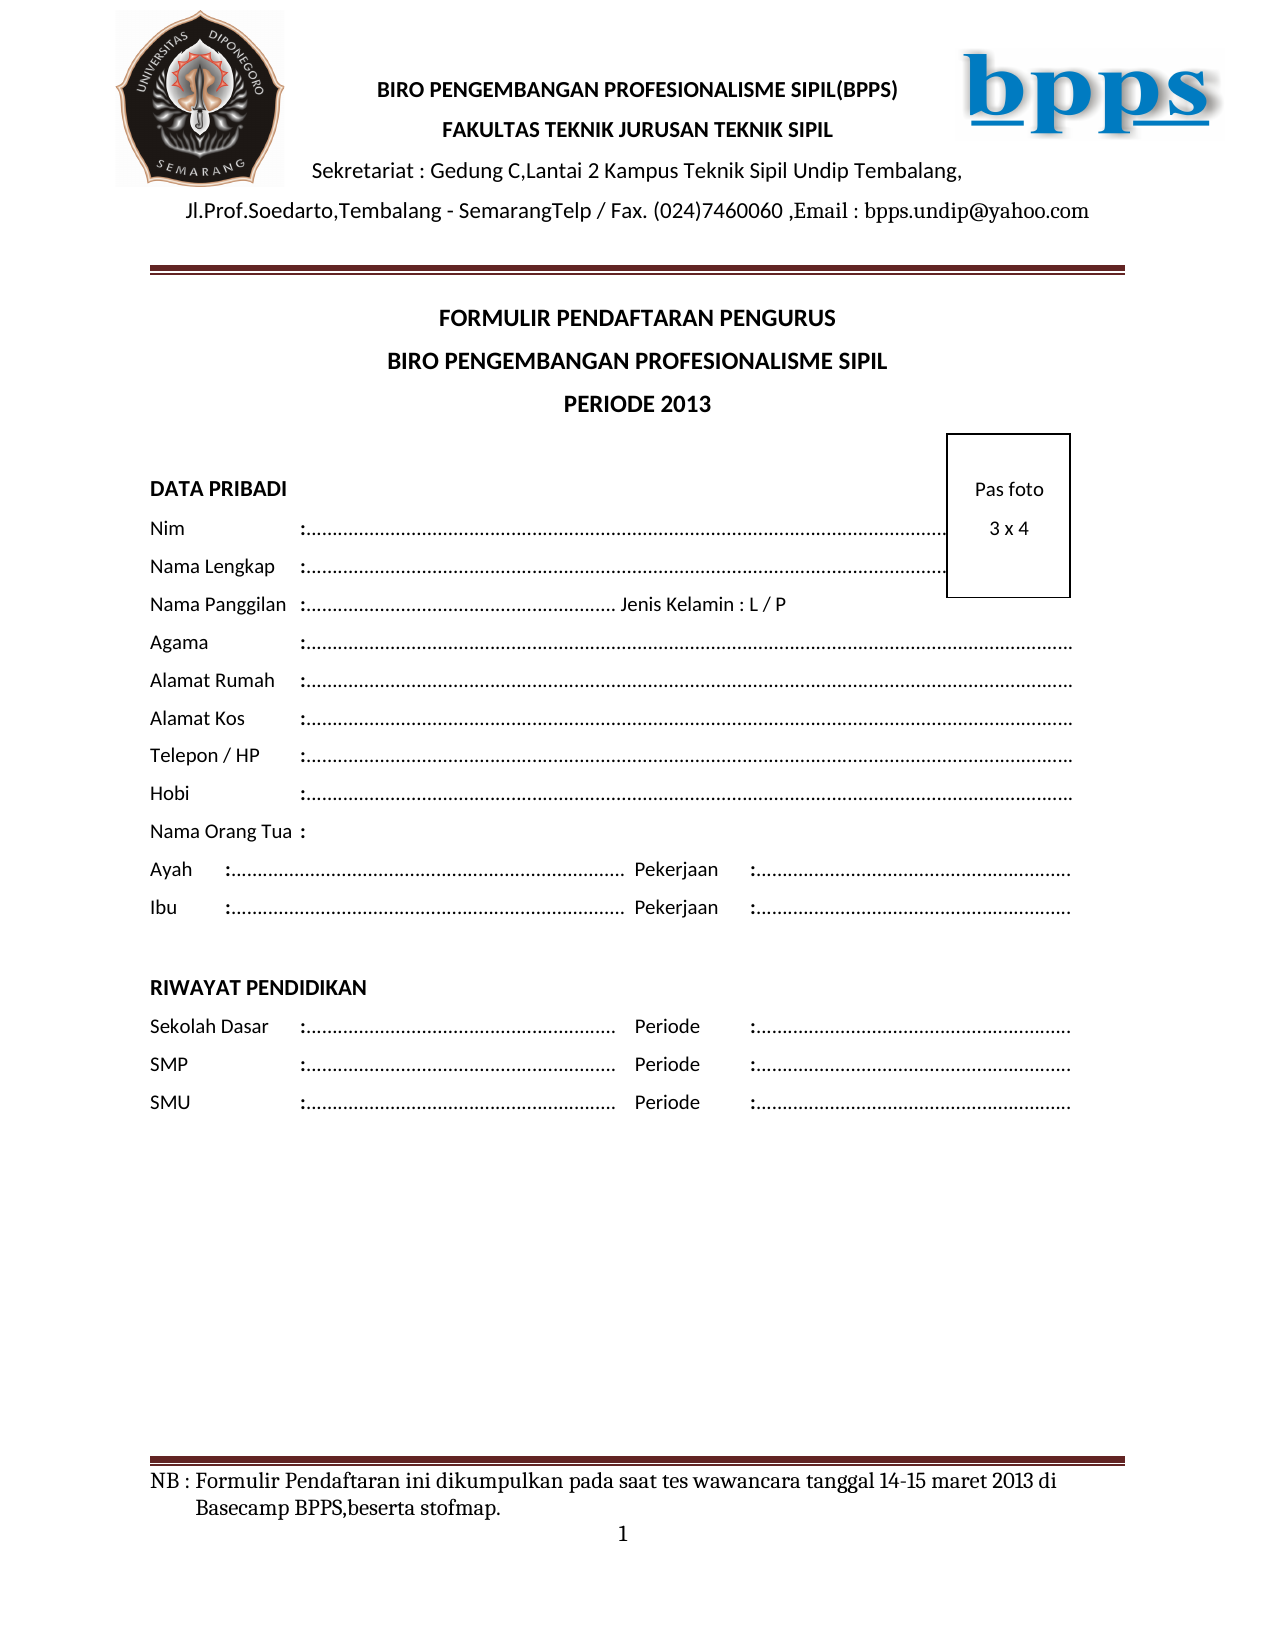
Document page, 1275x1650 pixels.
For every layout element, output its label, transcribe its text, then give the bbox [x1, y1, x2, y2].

text Nama Orang Tua : [150, 818, 1125, 844]
text SMP :........................................................... Periode :............................................................ [150, 1051, 1125, 1077]
text Nama Lengkap :.......................................................................................................................... [150, 553, 1125, 578]
text Alamat Rumah :.................................................................................................................................................. [150, 667, 1125, 692]
text Nim :.......................................................................................................................... 3 x 4 [150, 515, 1125, 541]
text Alamat Kos :.................................................................................................................................................. [150, 705, 1125, 730]
text PERIODE 2013 [150, 388, 1125, 419]
text FORMULIR PENDAFTARAN PENGURUS [150, 302, 1125, 333]
text DATA PRIBADI Pas foto [150, 474, 1125, 503]
picture [955, 48, 1225, 141]
text Telepon / HP :.................................................................................................................................................. [150, 743, 1125, 768]
text Hobi :.................................................................................................................................................. [150, 781, 1125, 806]
text RIWAYAT PENDIDIKAN [150, 973, 1125, 1001]
text SMU :........................................................... Periode :............................................................ [150, 1089, 1125, 1114]
text BIRO PENGEMBANGAN PROFESIONALISME SIPIL [150, 346, 1125, 376]
picture [115, 10, 285, 187]
text Sekolah Dasar :........................................................... Periode :............................................................ [150, 1013, 1125, 1039]
text Ayah :........................................................................... Pekerjaan :............................................................ [150, 856, 1125, 882]
text Ibu :........................................................................... Pekerjaan :............................................................ [150, 894, 1125, 920]
text Agama :.................................................................................................................................................. [150, 629, 1125, 654]
text Nama Panggilan :........................................................... Jenis Kelamin : L / P [150, 591, 1125, 616]
